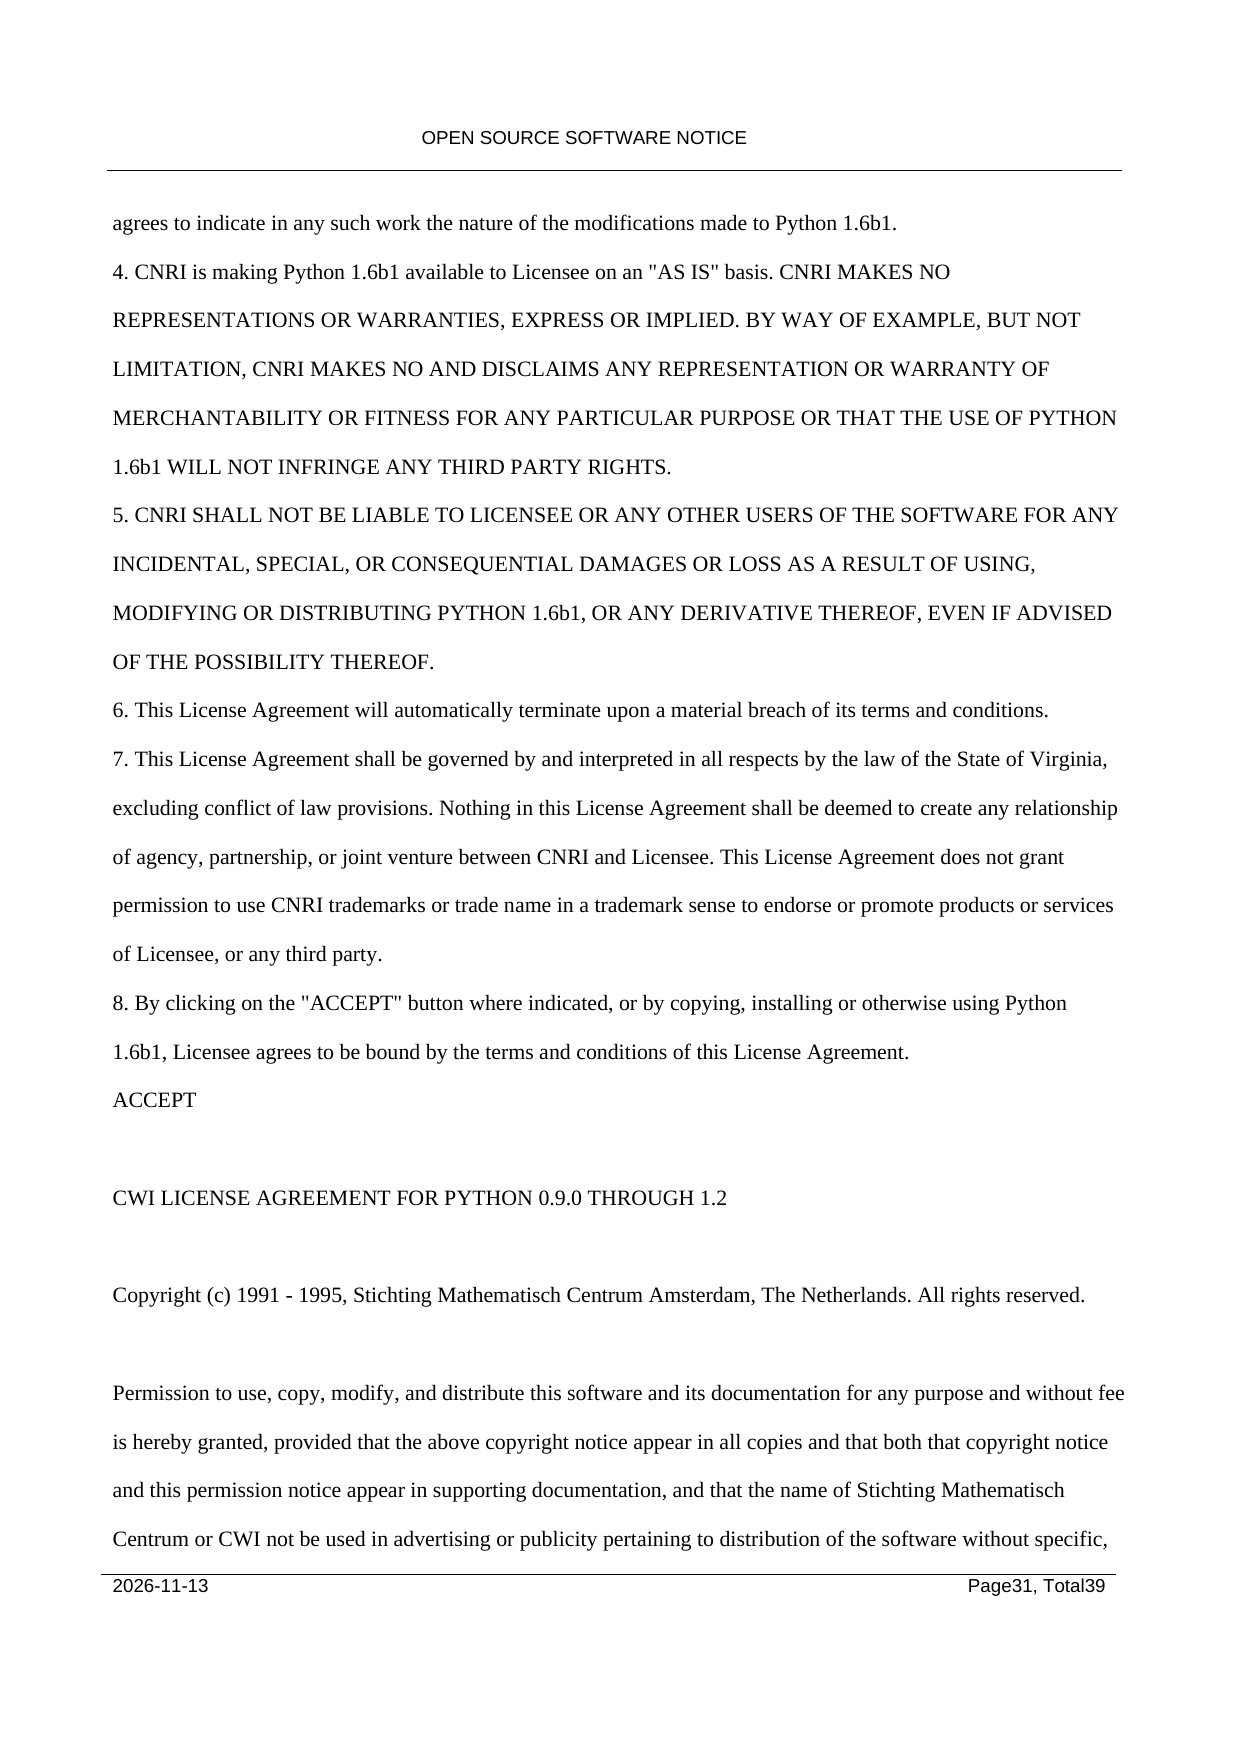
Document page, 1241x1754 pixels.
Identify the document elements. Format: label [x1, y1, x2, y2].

text [112, 206, 1128, 1555]
